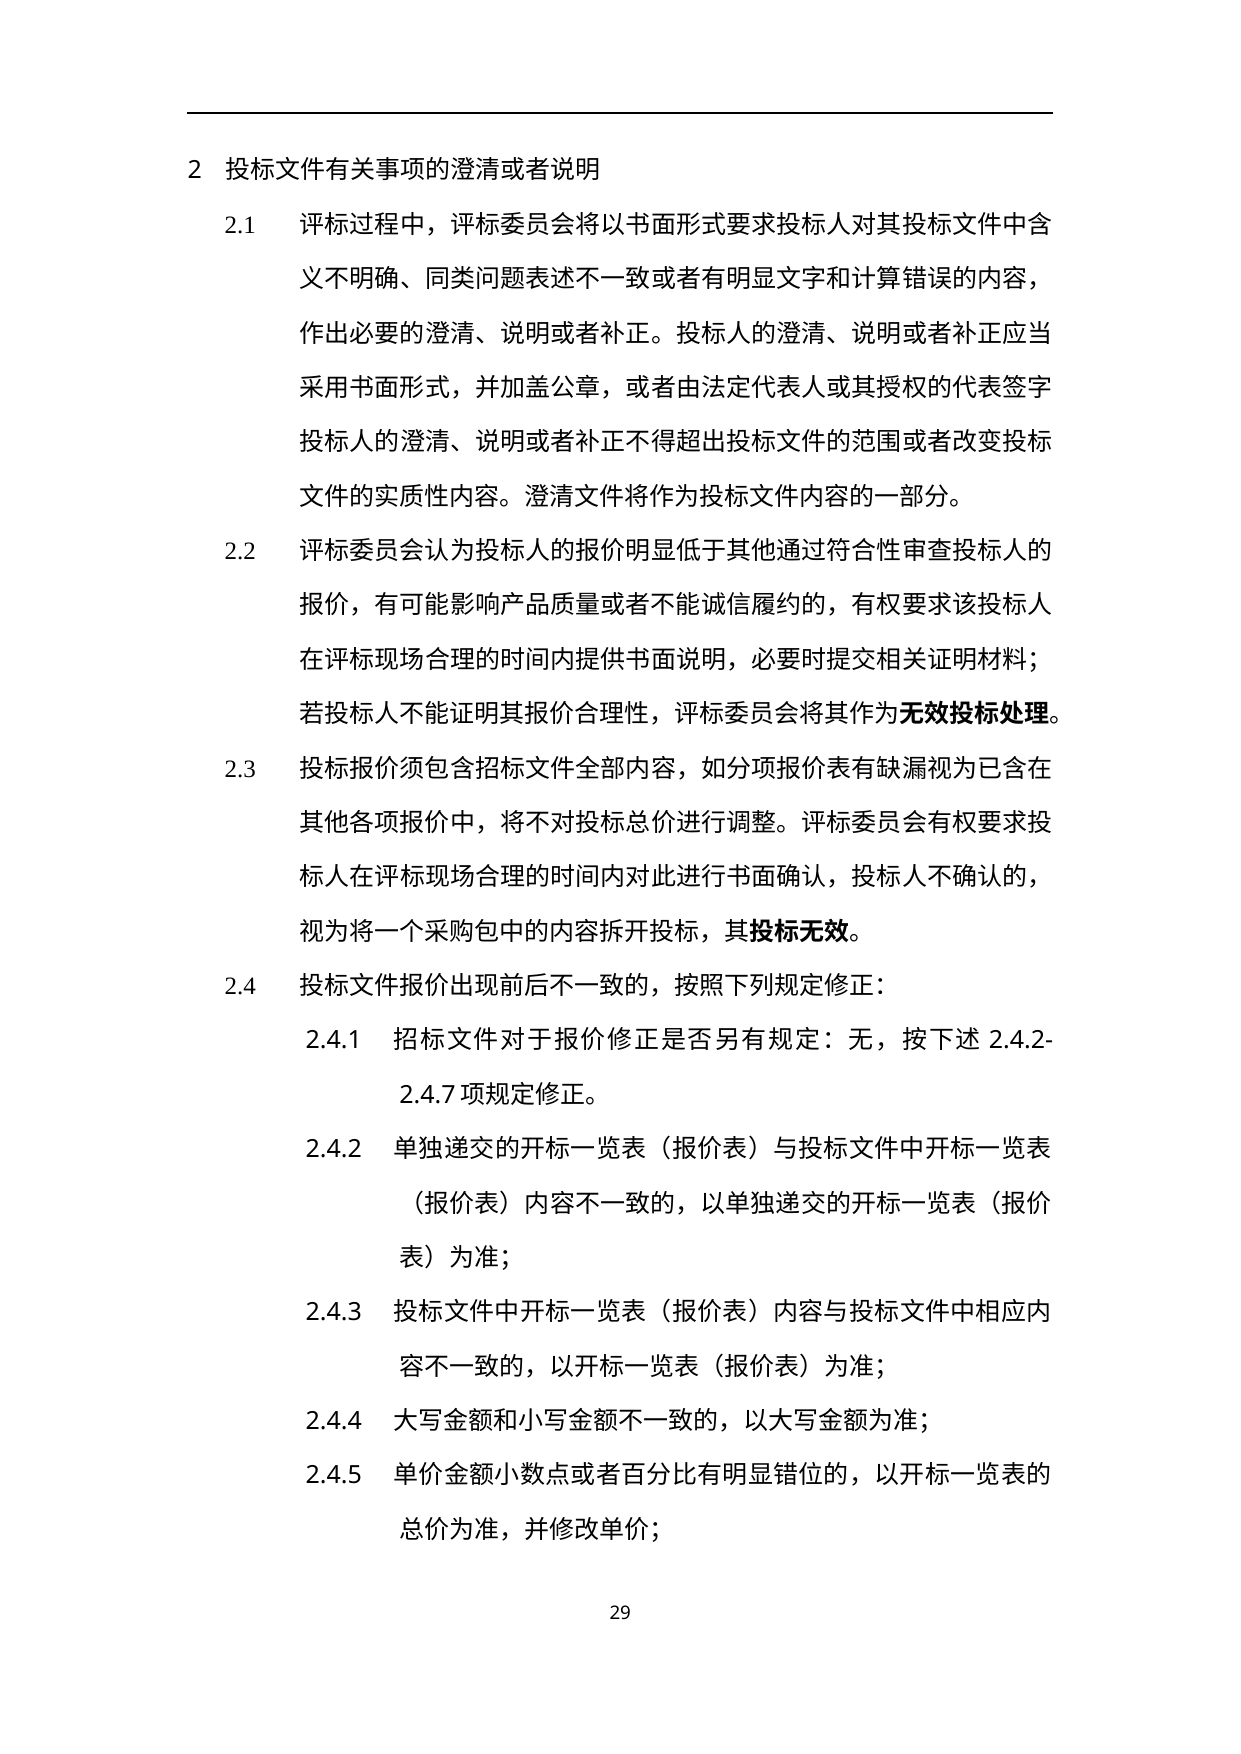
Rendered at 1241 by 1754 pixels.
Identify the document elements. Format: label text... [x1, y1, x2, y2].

list 大写金额和小写金额不一致的，以大写金额为准； [305, 1401, 1053, 1437]
list 招标文件对于报价修正是否另有规定：无，按下述2.4.2-2.4.7项规定修正。 [305, 1020, 1053, 1111]
list 投标文件报价出现前后不一致的，按照下列规定修正： [224, 966, 1053, 1002]
list 评标过程中，评标委员会将以书面形式要求投标人对其投标文件中含义不明确、同类问题表述不一致或者有明显文字和计算错误的内容，作出必要的澄清、说明或者补正。投标人的澄清、说明或者补正应当采用书面形式，并加盖公章，或者由法定代表人或其授权的代表签字。投标人的澄清、说明或者补正不得超出投标文件的范围或者改变投标文件的实质性内容。澄清文件将作为投标文件内容的一部分。 [224, 204, 1053, 512]
list 单独递交的开标一览表（报价表）与投标文件中开标一览表（报价表）内容不一致的，以单独递交的开标一览表（报价表）为准； [305, 1129, 1053, 1274]
list 投标文件中开标一览表（报价表）内容与投标文件中相应内容不一致的，以开标一览表（报价表）为准； [305, 1292, 1053, 1382]
list 单价金额小数点或者百分比有明显错位的，以开标一览表的总价为准，并修改单价； [305, 1455, 1053, 1546]
list 评标委员会认为投标人的报价明显低于其他通过符合性审查投标人的报价，有可能影响产品质量或者不能诚信履约的，有权要求该投标人在评标现场合理的时间内提供书面说明，必要时提交相关证明材料；若投标人不能证明其报价合理性，评标委员会将其作为无效投标处理。 [224, 531, 1053, 730]
list 投标文件有关事项的澄清或者说明 [187, 150, 1053, 186]
list 投标报价须包含招标文件全部内容，如分项报价表有缺漏视为已含在其他各项报价中，将不对投标总价进行调整。评标委员会有权要求投标人在评标现场合理的时间内对此进行书面确认，投标人不确认的，视为将一个采购包中的内容拆开投标，其投标无效。 [224, 748, 1053, 947]
